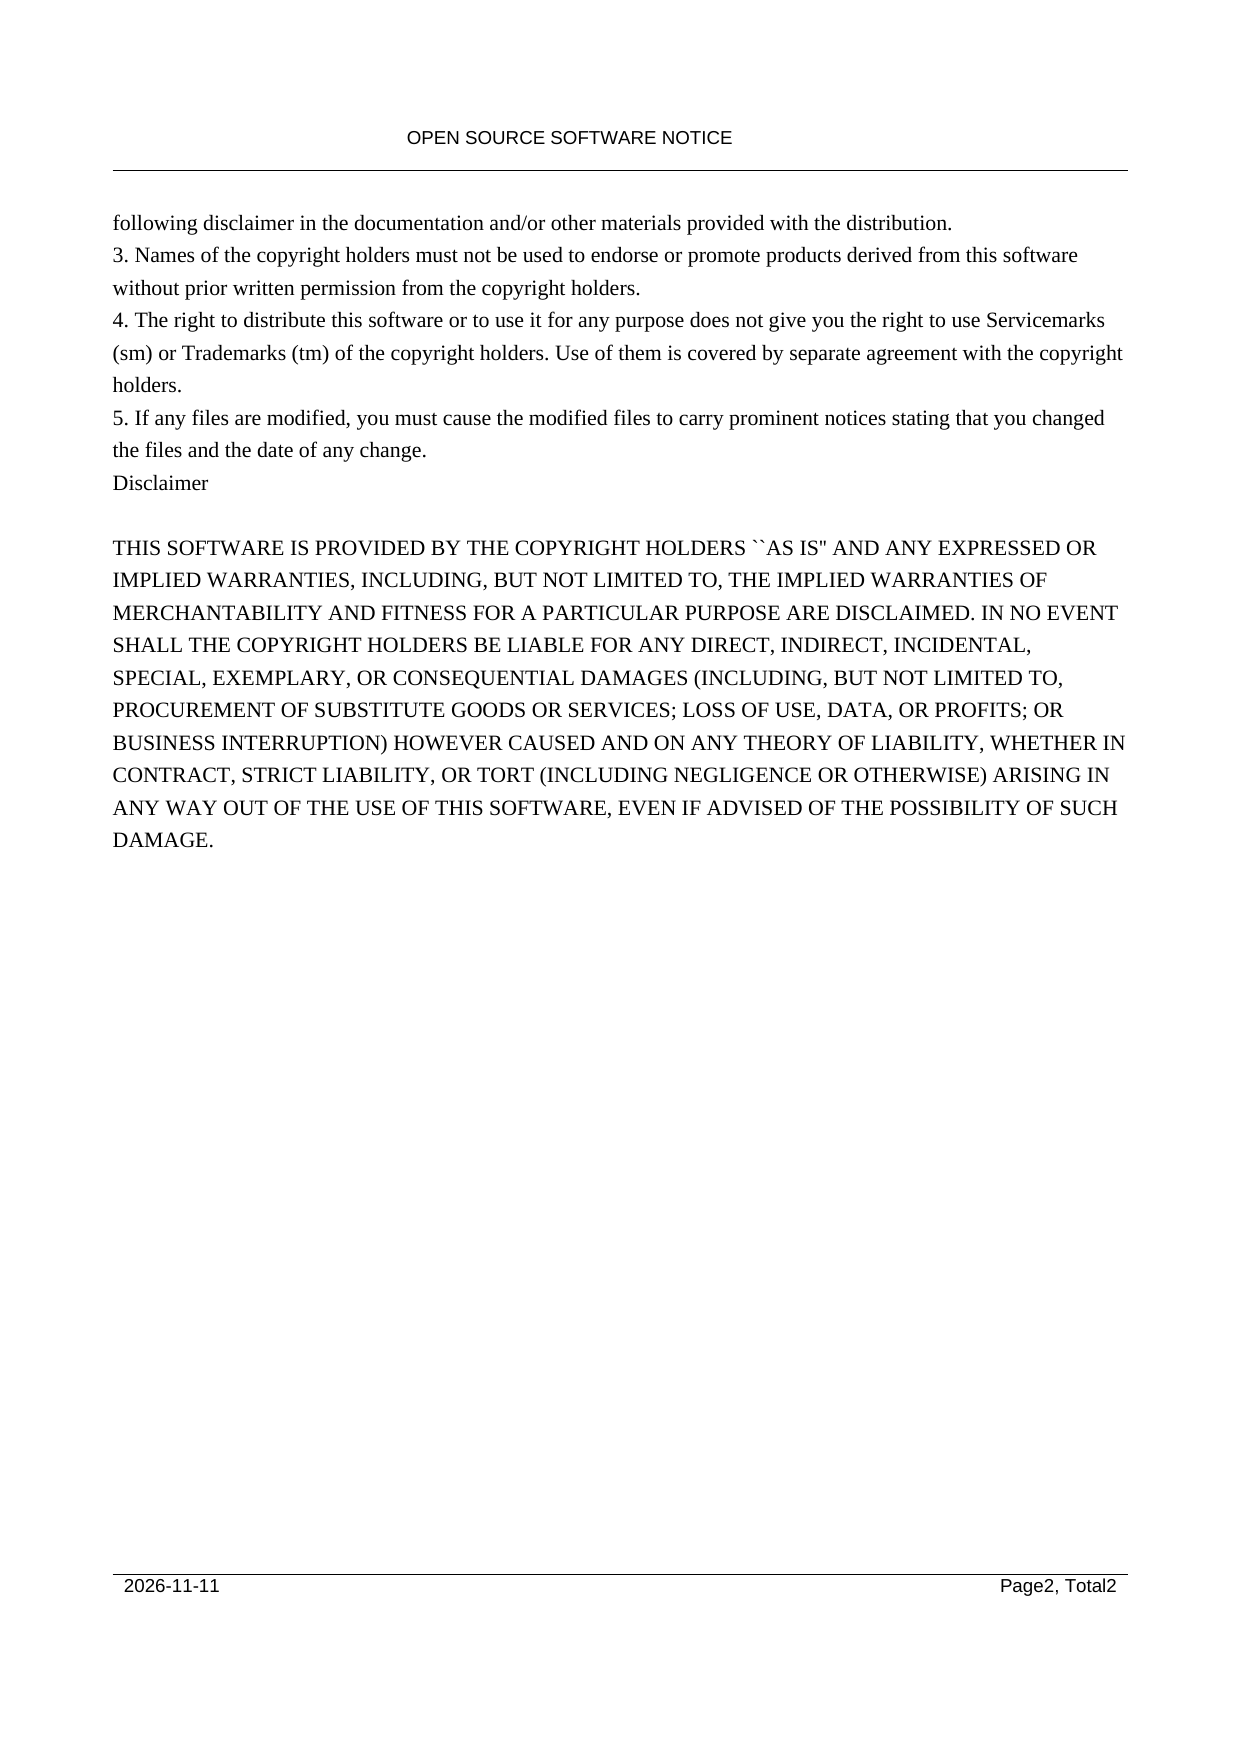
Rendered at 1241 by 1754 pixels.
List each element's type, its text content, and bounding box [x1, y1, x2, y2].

text 3. Names of the copyright holders must not be used to endorse or promote products derived from this software without prior written permission from the copyright holders. [112, 239, 1128, 304]
text Disclaimer [112, 466, 1128, 499]
text 5. If any files are modified, you must cause the modified files to carry prominent notices stating that you changed the files and the date of any change. [112, 401, 1128, 466]
text 4. The right to distribute this software or to use it for any purpose does not give you the right to use Servicemarks (sm) or Trademarks (tm) of the copyright holders. Use of them is covered by separate agreement with the copyright holders. [112, 304, 1128, 401]
text THIS SOFTWARE IS PROVIDED BY THE COPYRIGHT HOLDERS ``AS IS'' AND ANY EXPRESSED OR IMPLIED WARRANTIES, INCLUDING, BUT NOT LIMITED TO, THE IMPLIED WARRANTIES OF MERCHANTABILITY AND FITNESS FOR A PARTICULAR PURPOSE ARE DISCLAIMED. IN NO EVENT SHALL THE COPYRIGHT HOLDERS BE LIABLE FOR ANY DIRECT, INDIRECT, INCIDENTAL, SPECIAL, EXEMPLARY, OR CONSEQUENTIAL DAMAGES (INCLUDING, BUT NOT LIMITED TO, PROCUREMENT OF SUBSTITUTE GOODS OR SERVICES; LOSS OF USE, DATA, OR PROFITS; OR BUSINESS INTERRUPTION) HOWEVER CAUSED AND ON ANY THEORY OF LIABILITY, WHETHER IN CONTRACT, STRICT LIABILITY, OR TORT (INCLUDING NEGLIGENCE OR OTHERWISE) ARISING IN ANY WAY OUT OF THE USE OF THIS SOFTWARE, EVEN IF ADVISED OF THE POSSIBILITY OF SUCH DAMAGE. [112, 531, 1128, 856]
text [112, 206, 1128, 239]
